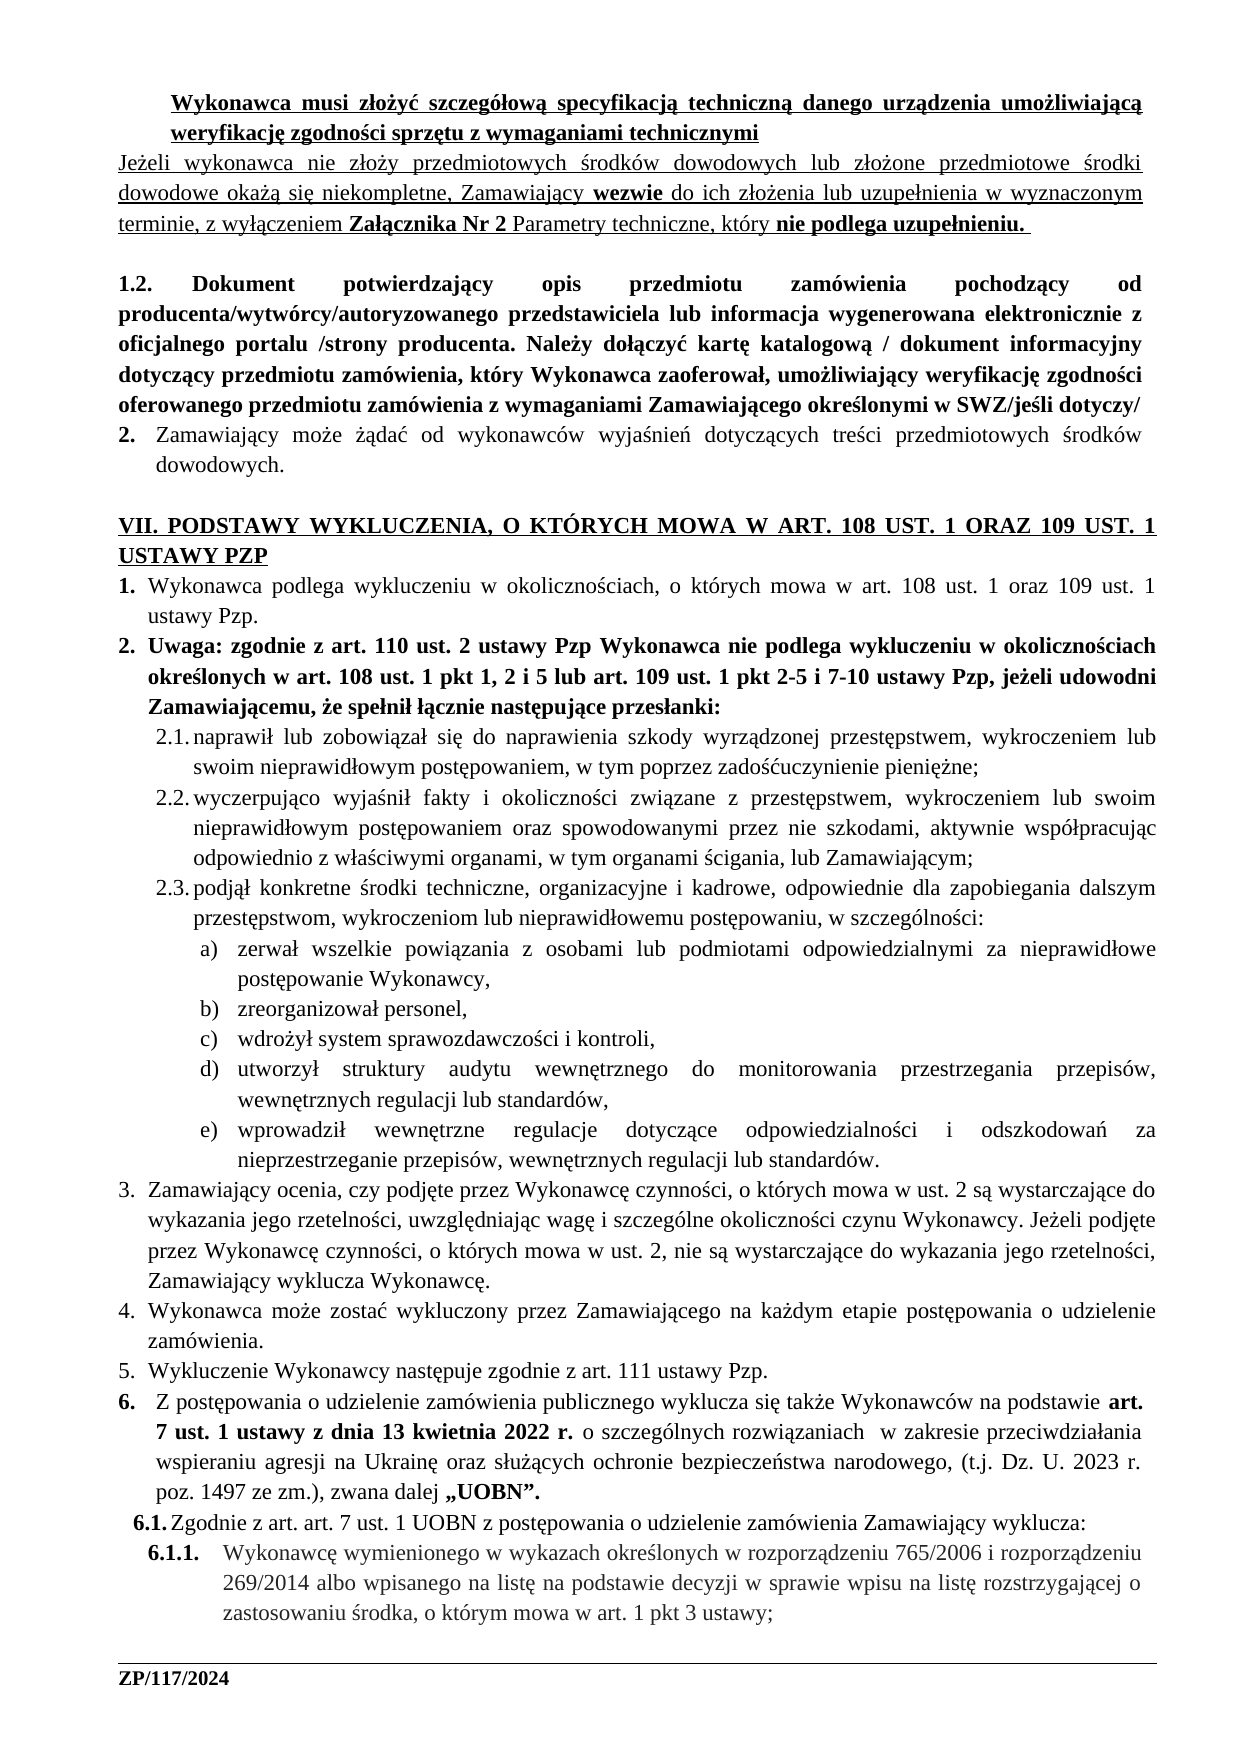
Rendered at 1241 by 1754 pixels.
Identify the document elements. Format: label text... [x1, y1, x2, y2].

list Zamawiający może żądać od wykonawców wyjaśnień dotyczących treści przedmiotowych środków dowodowych. [118, 421, 1143, 478]
list Uwaga: zgodnie z art. 110 ust. 2 ustawy Pzp Wykonawca nie podlega wykluczeniu w okolicznościach określonych w art. 108 ust. 1 pkt 1, 2 i 5 lub art. 109 ust. 1 pkt 2-5 i 7-10 ustawy Pzp, jeżeli udowodni Zamawiającemu, że spełnił łącznie następujące przesłanki: [118, 632, 1157, 719]
list zreorganizował personel, [200, 995, 1157, 1021]
list wyczerpująco wyjaśnił fakty i okoliczności związane z przestępstwem, wykroczeniem lub swoim nieprawidłowym postępowaniem oraz spowodowanymi przez nie szkodami, aktywnie współpracując odpowiednio z właściwymi organami, w tym organami ścigania, lub Zamawiającym; [156, 783, 1157, 870]
list naprawił lub zobowiązał się do naprawienia szkody wyrządzonej przestępstwem, wykroczeniem lub swoim nieprawidłowym postępowaniem, w tym poprzez zadośćuczynienie pieniężne; [156, 723, 1157, 780]
list Zamawiający ocenia, czy podjęte przez Wykonawcę czynności, o których mowa w ust. 2 są wystarczające do wykazania jego rzetelności, uwzględniając wagę i szczególne okoliczności czynu Wykonawcy. Jeżeli podjęte przez Wykonawcę czynności, o których mowa w ust. 2, nie są wystarczające do wykazania jego rzetelności, Zamawiający wyklucza Wykonawcę. [118, 1176, 1157, 1293]
text VII. PODSTAWY WYKLUCZENIA, O KTÓRYCH MOWA W ART. 108 UST. 1 ORAZ 109 UST. 1 USTAWY PZP [118, 512, 1157, 535]
text Jeżeli wykonawca nie złoży przedmiotowych środków dowodowych lub złożone przedmiotowe środki dowodowe okażą się niekompletne, Zamawiający wezwie do ich złożenia lub uzupełnienia w wyznaczonym terminie, z wyłączeniem Załącznika Nr 2 Parametry techniczne, który nie podlega uzupełnieniu. [118, 204, 1143, 236]
list wprowadził wewnętrzne regulacje dotyczące odpowiedzialności i odszkodowań za nieprzestrzeganie przepisów, wewnętrznych regulacji lub standardów. [200, 1116, 1157, 1172]
text Jeżeli wykonawca nie złoży przedmiotowych środków dowodowych lub złożone przedmiotowe środki dowodowe okażą się niekompletne, Zamawiający wezwie do ich złożenia lub uzupełnienia w wyznaczonym terminie, z wyłączeniem Załącznika Nr 2 Parametry techniczne, który nie podlega uzupełnieniu. [118, 173, 1143, 202]
list zerwał wszelkie powiązania z osobami lub podmiotami odpowiedzialnymi za nieprawidłowe postępowanie Wykonawcy, [200, 934, 1157, 991]
list Z postępowania o udzielenie zamówienia publicznego wyklucza się także Wykonawców na podstawie art. 7 ust. 1 ustawy z dnia 13 kwietnia 2022 r. o szczególnych rozwiązaniach w zakresie przeciwdziałania wspieraniu agresji na Ukrainę oraz służących ochronie bezpieczeństwa narodowego, (t.j. Dz. U. 2023 r. poz. 1497 ze zm.), zwana dalej „UOBN”. [118, 1388, 1143, 1505]
list Wykonawcę wymienionego w wykazach określonych w rozporządzeniu 765/2006 i rozporządzeniu 269/2014 albo wpisanego na listę na podstawie decyzji w sprawie wpisu na listę rozstrzygającej o zastosowaniu środka, o którym mowa w art. 1 pkt 3 ustawy; [148, 1539, 1143, 1626]
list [133, 89, 1143, 145]
text Jeżeli wykonawca nie złoży przedmiotowych środków dowodowych lub złożone przedmiotowe środki dowodowe okażą się niekompletne, Zamawiający wezwie do ich złożenia lub uzupełnienia w wyznaczonym terminie, z wyłączeniem Załącznika Nr 2 Parametry techniczne, który nie podlega uzupełnieniu. [118, 149, 1143, 172]
text 1.2. Dokument potwierdzający opis przedmiotu zamówienia pochodzący od producenta/wytwórcy/autoryzowanego przedstawiciela lub informacja wygenerowana elektronicznie z oficjalnego portalu /strony producenta. Należy dołączyć kartę katalogową / dokument informacyjny dotyczący przedmiotu zamówienia, który Wykonawca zaoferował, umożliwiający weryfikację zgodności oferowanego przedmiotu zamówienia z wymaganiami Zamawiającego określonymi w SWZ/jeśli dotyczy/ [118, 270, 1143, 417]
list Wykonawca podlega wykluczeniu w okolicznościach, o których mowa w art. 108 ust. 1 oraz 109 ust. 1 ustawy Pzp. [118, 572, 1157, 629]
list Zgodnie z art. art. 7 ust. 1 UOBN z postępowania o udzielenie zamówienia Zamawiający wyklucza: [133, 1508, 1143, 1535]
list podjął konkretne środki techniczne, organizacyjne i kadrowe, odpowiednie dla zapobiegania dalszym przestępstwom, wykroczeniom lub nieprawidłowemu postępowaniu, w szczególności: [156, 874, 1157, 931]
list utworzył struktury audytu wewnętrznego do monitorowania przestrzegania przepisów, wewnętrznych regulacji lub standardów, [200, 1055, 1157, 1112]
list wdrożył system sprawozdawczości i kontroli, [200, 1025, 1157, 1052]
list Wykluczenie Wykonawcy następuje zgodnie z art. 111 ustawy Pzp. [118, 1357, 1157, 1384]
text VII. PODSTAWY WYKLUCZENIA, O KTÓRYCH MOWA W ART. 108 UST. 1 ORAZ 109 UST. 1 USTAWY PZP [118, 536, 1157, 568]
list Wykonawca może zostać wykluczony przez Zamawiającego na każdym etapie postępowania o udzielenie zamówienia. [118, 1297, 1157, 1354]
